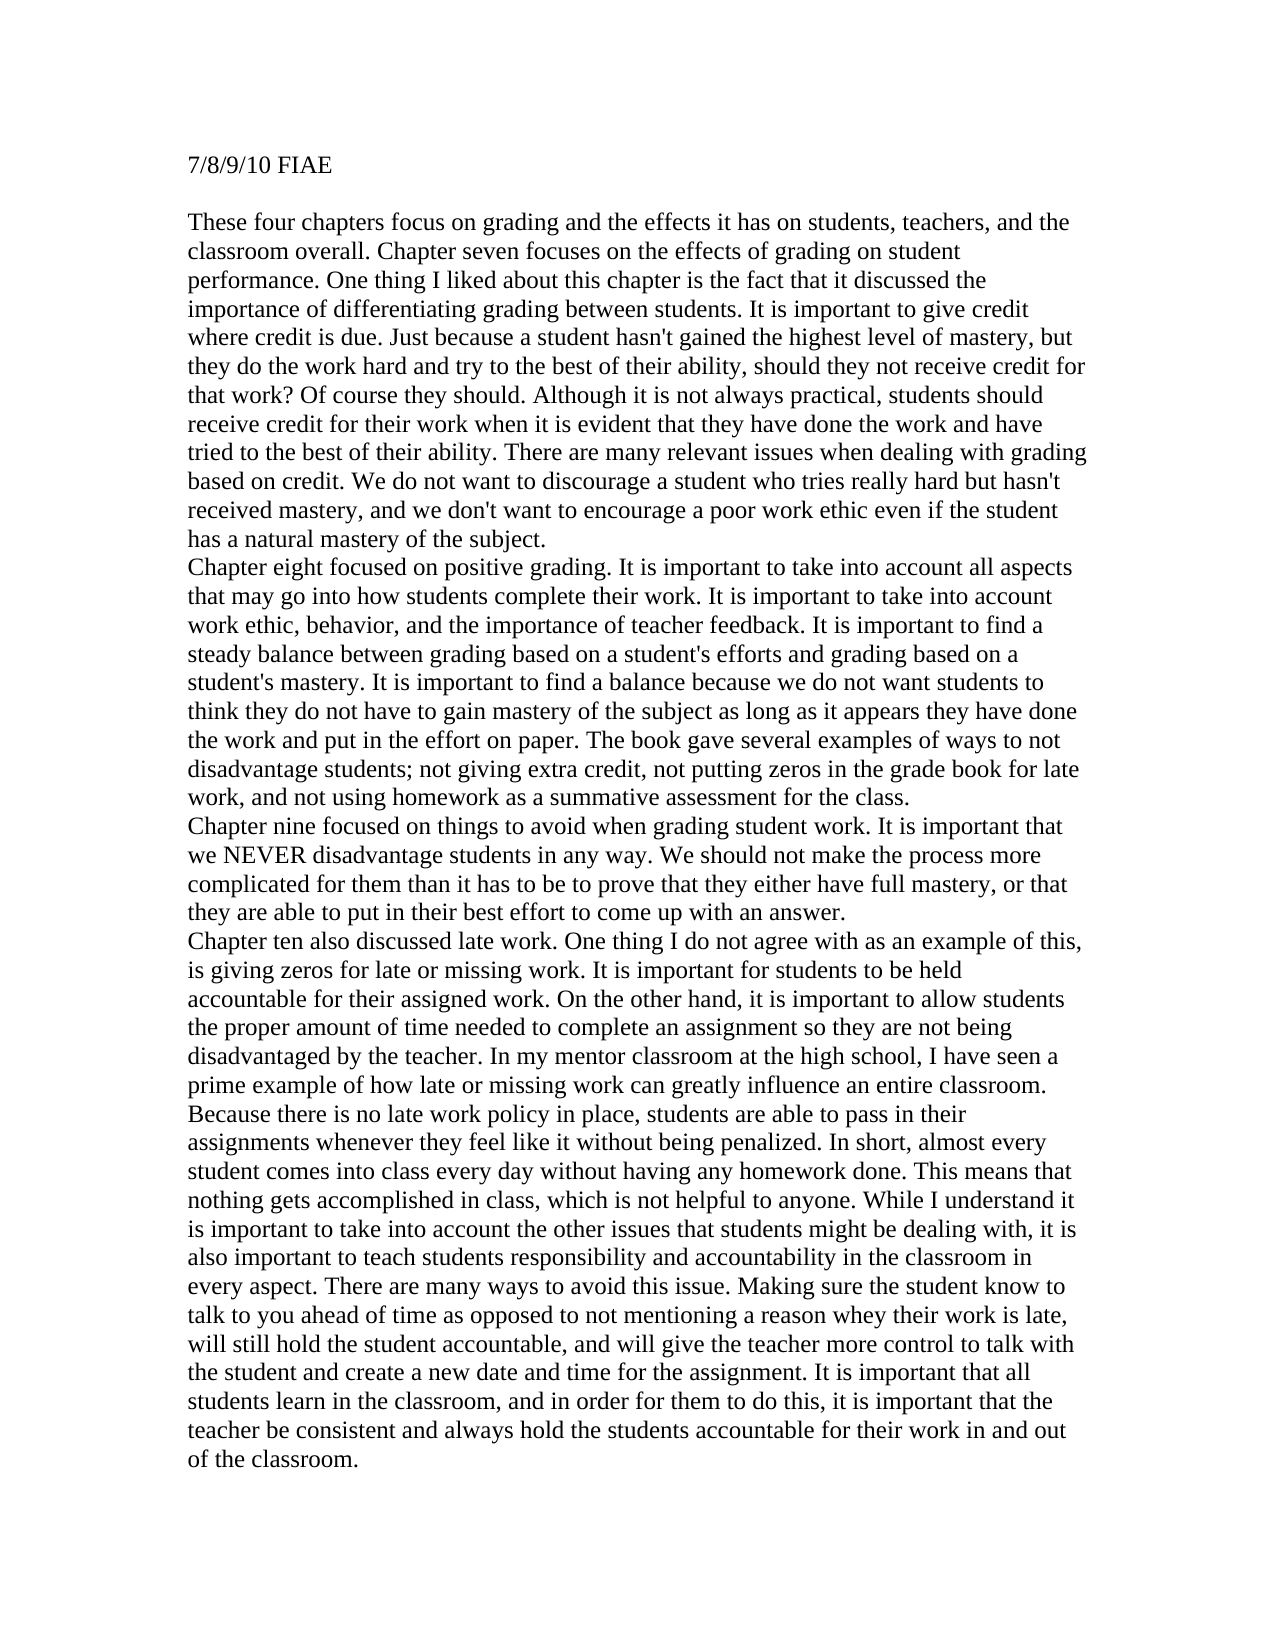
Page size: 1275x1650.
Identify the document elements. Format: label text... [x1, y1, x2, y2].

text 7/8/9/10 FIAE [187, 150, 1087, 179]
text Chapter nine focused on things to avoid when grading student work. It is important that we NEVER disadvantage students in any way. We should not make the process more complicated for them than it has to be to prove that they either have full mastery, or that they are able to put in their best effort to come up with an answer. [187, 811, 1087, 926]
text Chapter ten also discussed late work. One thing I do not agree with as an example of this, is giving zeros for late or missing work. It is important for students to be held accountable for their assigned work. On the other hand, it is important to allow students the proper amount of time needed to complete an assignment so they are not being disadvantaged by the teacher. In my mentor classroom at the high school, I have seen a prime example of how late or missing work can greatly influence an entire classroom. Because there is no late work policy in place, students are able to pass in their assignments whenever they feel like it without being penalized. In short, almost every student comes into class every day without having any homework done. This means that nothing gets accomplished in class, which is not helpful to anyone. While I understand it is important to take into account the other issues that students might be dealing with, it is also important to teach students responsibility and accountability in the classroom in every aspect. There are many ways to avoid this issue. Making sure the student know to talk to you ahead of time as opposed to not mentioning a reason whey their work is late, will still hold the student accountable, and will give the teacher more control to talk with the student and create a new date and time for the assignment. It is important that all students learn in the classroom, and in order for them to do this, it is important that the teacher be consistent and always hold the students accountable for their work in and out of the classroom. [187, 926, 1087, 1472]
text Chapter eight focused on positive grading. It is important to take into account all aspects that may go into how students complete their work. It is important to take into account work ethic, behavior, and the importance of teacher feedback. It is important to find a steady balance between grading based on a student's efforts and grading based on a student's mastery. It is important to find a balance because we do not want students to think they do not have to gain mastery of the subject as long as it appears they have done the work and put in the effort on paper. The book gave several examples of ways to not disadvantage students; not giving extra credit, not putting zeros in the grade book for late work, and not using homework as a summative assessment for the class. [187, 552, 1087, 811]
text These four chapters focus on grading and the effects it has on students, teachers, and the classroom overall. Chapter seven focuses on the effects of grading on student performance. One thing I liked about this chapter is the fact that it discussed the importance of differentiating grading between students. It is important to give credit where credit is due. Just because a student hasn't gained the highest level of mastery, but they do the work hard and try to the best of their ability, should they not receive credit for that work? Of course they should. Although it is not always practical, students should receive credit for their work when it is evident that they have done the work and have tried to the best of their ability. There are many relevant issues when dealing with grading based on credit. We do not want to discourage a student who tries really hard but hasn't received mastery, and we don't want to encourage a poor work ethic even if the student has a natural mastery of the subject. [187, 207, 1087, 552]
